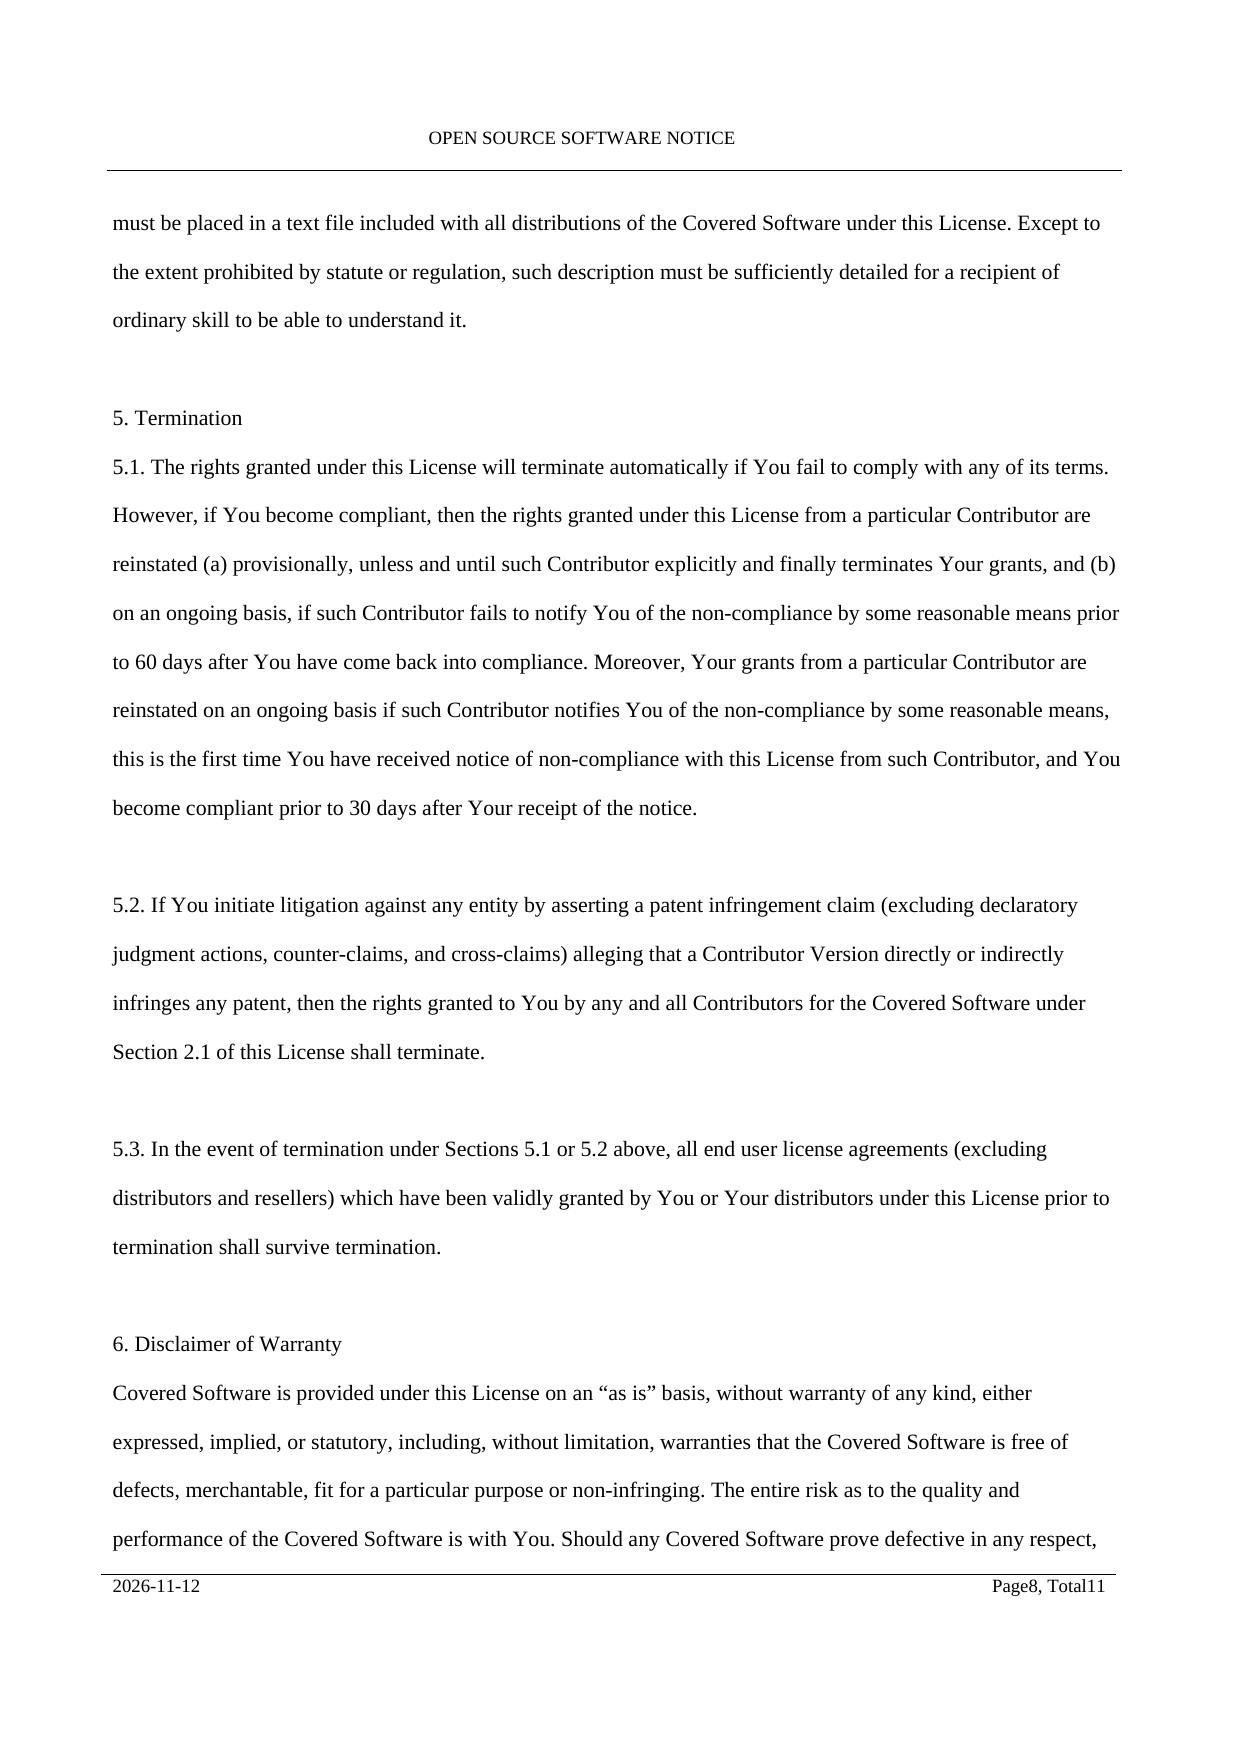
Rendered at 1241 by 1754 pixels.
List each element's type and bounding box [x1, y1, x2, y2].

text [112, 206, 1128, 1555]
